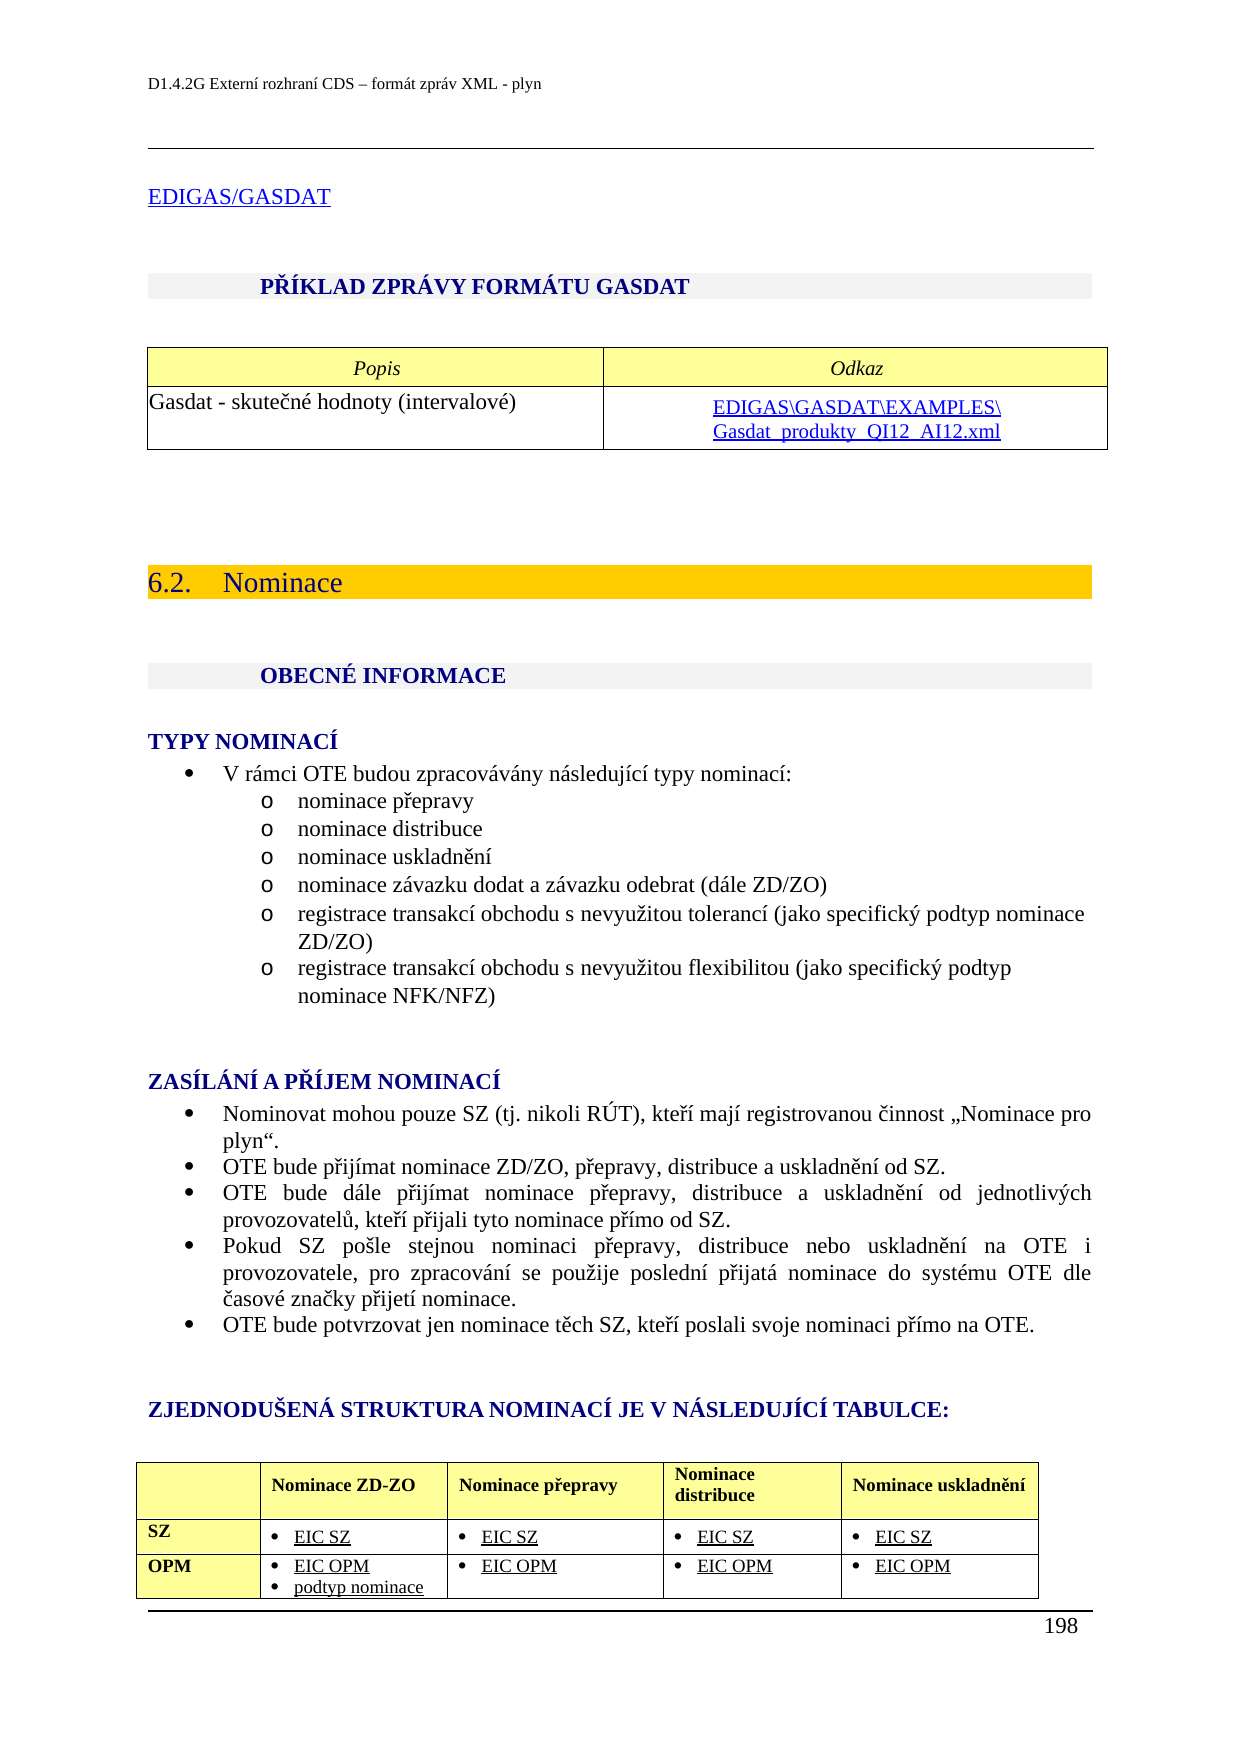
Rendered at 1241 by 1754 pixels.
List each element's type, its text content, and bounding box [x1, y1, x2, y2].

text V rámci OTE budou zpracovávány následující typy nominací: [185, 760, 1092, 787]
text OTE bude dále přijímat nominace přepravy, distribuce a uskladnění od jednotlivých provozovatelů, kteří přijali tyto nominace přímo od SZ. [185, 1179, 1092, 1232]
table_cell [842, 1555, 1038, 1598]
list registrace transakcí obchodu s nevyužitou flexibilitou (jako specifický podtyp nominace NFK/NFZ) [260, 954, 1092, 1009]
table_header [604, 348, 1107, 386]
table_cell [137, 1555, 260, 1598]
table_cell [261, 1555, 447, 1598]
text OTE bude potvrzovat jen nominace těch SZ, kteří poslali svoje nominaci přímo na OTE. [185, 1311, 1092, 1338]
text Nominovat mohou pouze SZ (tj. nikoli RÚT), kteří mají registrovanou činnost „Nominace pro plyn“. [185, 1100, 1092, 1153]
text Pokud SZ pošle stejnou nominaci přepravy, distribuce nebo uskladnění na OTE i provozovatele, pro zpracování se použije poslední přijatá nominace do systému OTE dle časové značky přijetí nominace. [185, 1232, 1092, 1311]
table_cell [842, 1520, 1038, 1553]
list nominace distribuce [260, 815, 1092, 843]
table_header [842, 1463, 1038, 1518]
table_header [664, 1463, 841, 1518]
subtitle Zjednodušená struktura nominací je v následující tabulce: [148, 1397, 1092, 1423]
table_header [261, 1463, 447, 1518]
subtitle Zasílání a příjem nominací [148, 1068, 1092, 1094]
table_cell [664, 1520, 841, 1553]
subtitle Nominace [148, 565, 1092, 599]
subtitle Příklad zprávy formátu Gasdat [148, 273, 1092, 299]
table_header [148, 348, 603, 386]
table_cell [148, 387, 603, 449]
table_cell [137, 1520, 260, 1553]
text EDIGAS/GASDAT [148, 183, 1092, 209]
list registrace transakcí obchodu s nevyužitou tolerancí (jako specifický podtyp nominace ZD/ZO) [260, 900, 1092, 954]
text OTE bude přijímat nominace ZD/ZO, přepravy, distribuce a uskladnění od SZ. [185, 1153, 1092, 1179]
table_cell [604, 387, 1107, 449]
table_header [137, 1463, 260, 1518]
subtitle Obecné informace [148, 663, 1092, 689]
list nominace závazku dodat a závazku odebrat (dále ZD/ZO) [260, 871, 1092, 900]
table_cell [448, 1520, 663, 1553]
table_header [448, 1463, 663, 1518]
list nominace uskladnění [260, 843, 1092, 871]
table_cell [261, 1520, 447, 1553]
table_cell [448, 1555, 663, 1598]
subtitle Typy nominací [148, 728, 1092, 754]
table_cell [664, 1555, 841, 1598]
list nominace přepravy [260, 787, 1092, 815]
